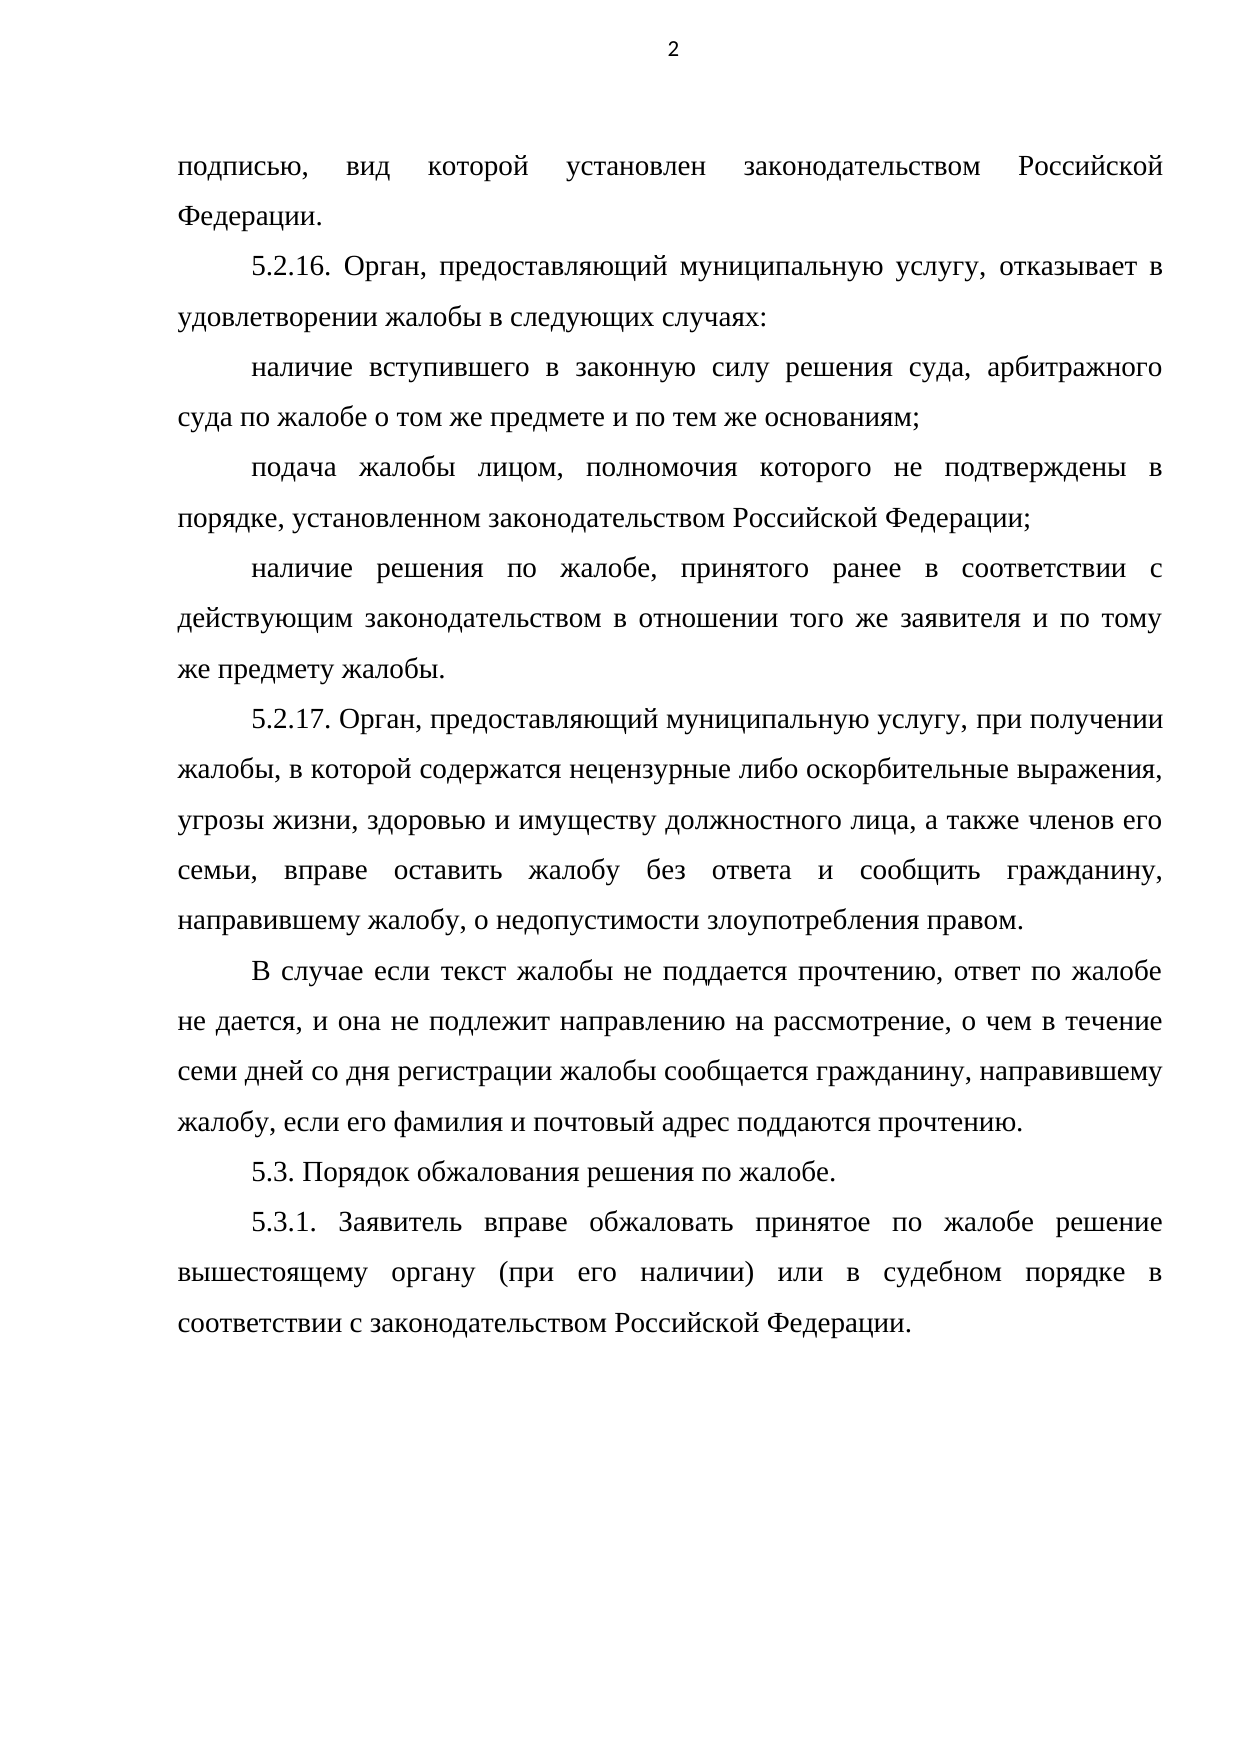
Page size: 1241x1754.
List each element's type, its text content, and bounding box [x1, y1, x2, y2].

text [177, 148, 1163, 232]
text 5.2.16. Орган, предоставляющий муниципальную услугу, отказывает в удовлетворении жалобы в следующих случаях: [177, 248, 1163, 332]
text наличие вступившего в законную силу решения суда, арбитражного суда по жалобе о том же предмете и по тем же основаниям; [177, 349, 1163, 433]
text 5.3.1. Заявитель вправе обжаловать принятое по жалобе решение вышестоящему органу (при его наличии) или в судебном порядке в соответствии с законодательством Российской Федерации. [177, 1204, 1163, 1338]
text 5.2.17. Орган, предоставляющий муниципальную услугу, при получении жалобы, в которой содержатся нецензурные либо оскорбительные выражения, угрозы жизни, здоровью и имуществу должностного лица, а также членов его семьи, вправе оставить жалобу без ответа и сообщить гражданину, направившему жалобу, о недопустимости злоупотребления правом. [177, 701, 1163, 936]
text В случае если текст жалобы не поддается прочтению, ответ по жалобе не дается, и она не подлежит направлению на рассмотрение, о чем в течение семи дней со дня регистрации жалобы сообщается гражданину, направившему жалобу, если его фамилия и почтовый адрес поддаются прочтению. [177, 953, 1163, 1137]
text 5.3. Порядок обжалования решения по жалобе. [177, 1154, 1163, 1187]
text подача жалобы лицом, полномочия которого не подтверждены в порядке, установленном законодательством Российской Федерации; [177, 449, 1163, 533]
text наличие решения по жалобе, принятого ранее в соответствии с действующим законодательством в отношении того же заявителя и по тому же предмету жалобы. [177, 550, 1163, 684]
